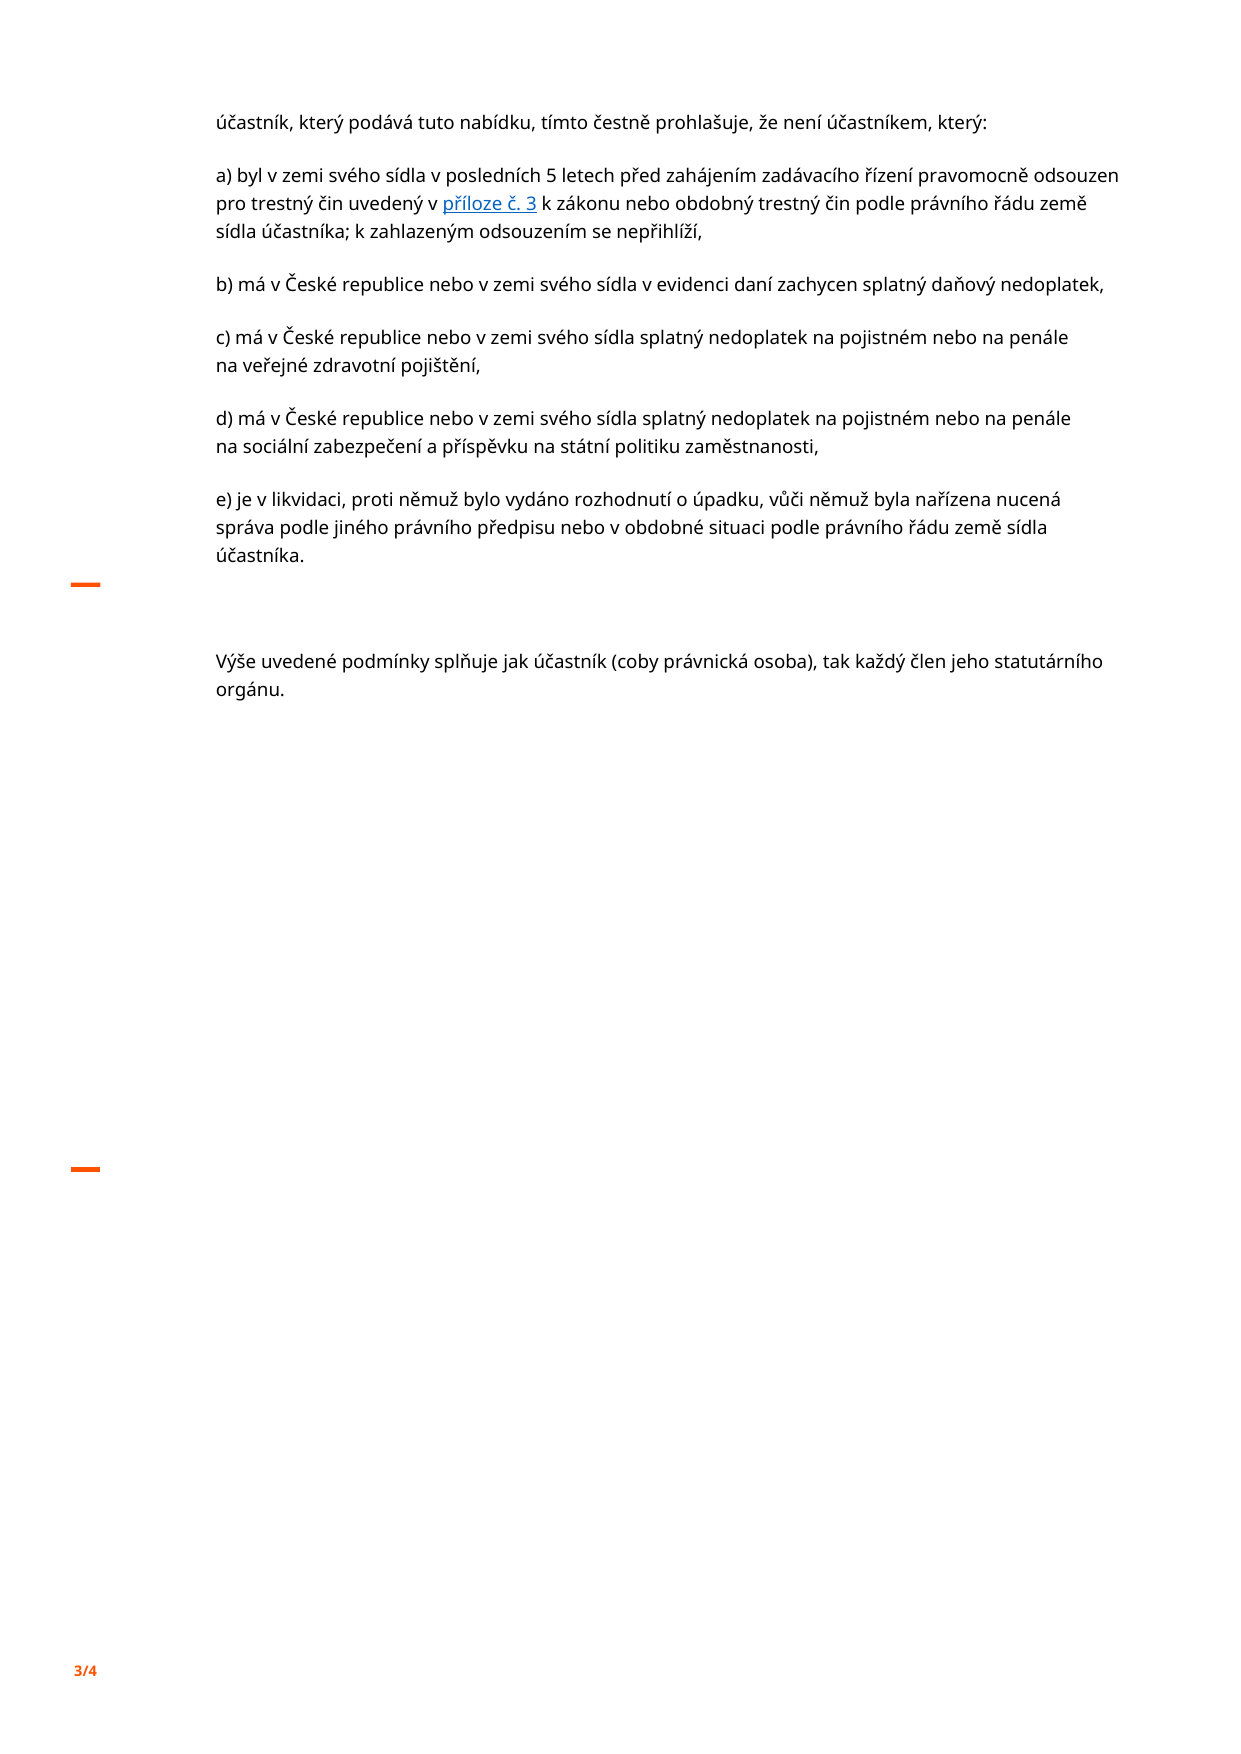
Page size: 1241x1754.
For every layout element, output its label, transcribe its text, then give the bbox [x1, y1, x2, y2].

text účastník, který podává tuto nabídku, tímto čestně prohlašuje, že není účastníkem, který: [216, 109, 1122, 135]
text Výše uvedené podmínky splňuje jak účastník (coby právnická osoba), tak každý člen jeho statutárního orgánu. [216, 648, 1122, 702]
text e) je v likvidaci, proti němuž bylo vydáno rozhodnutí o úpadku, vůči němuž byla nařízena nucená správa podle jiného právního předpisu nebo v obdobné situaci podle právního řádu země sídla účastníka. [216, 486, 1122, 568]
text b) má v České republice nebo v zemi svého sídla v evidenci daní zachycen splatný daňový nedoplatek, [216, 271, 1122, 297]
text c) má v České republice nebo v zemi svého sídla splatný nedoplatek na pojistném nebo na penále na veřejné zdravotní pojištění, [216, 324, 1122, 378]
text d) má v České republice nebo v zemi svého sídla splatný nedoplatek na pojistném nebo na penále na sociální zabezpečení a příspěvku na státní politiku zaměstnanosti, [216, 405, 1122, 459]
text a) byl v zemi svého sídla v posledních 5 letech před zahájením zadávacího řízení pravomocně odsouzen pro trestný čin uvedený v příloze č. 3 k zákonu nebo obdobný trestný čin podle právního řádu země sídla účastníka; k zahlazeným odsouzením se nepřihlíží, [216, 162, 1122, 244]
